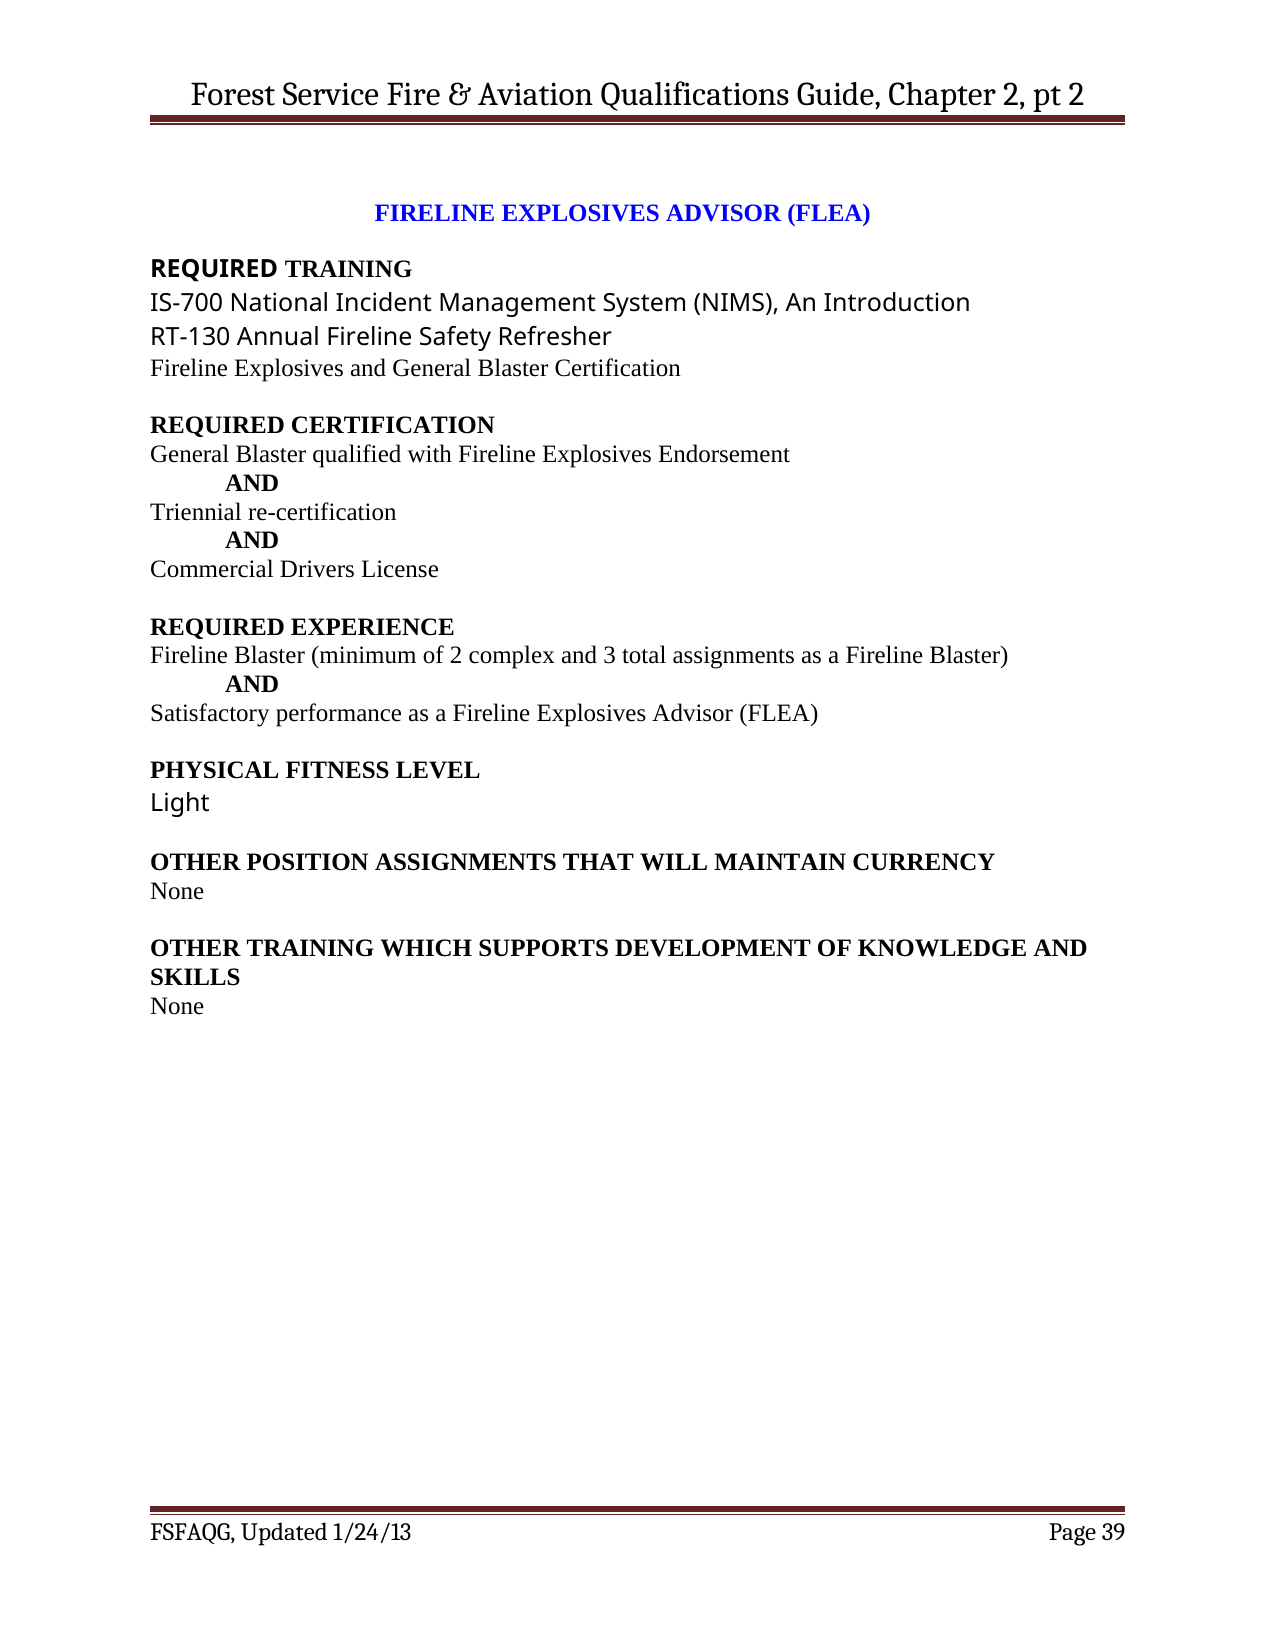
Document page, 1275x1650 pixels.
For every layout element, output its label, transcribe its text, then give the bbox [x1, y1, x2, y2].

table_cell REQUIRED TRAINING IS-700 National Incident Management System (NIMS), An Introduction RT-130 Annual Fireline Safety Refresher Fireline Explosives and General Blaster Certification [139, 251, 1106, 411]
table_cell REQUIRED EXPERIENCE Fireline Blaster (minimum of 2 complex and 3 total assignments as a Fireline Blaster) AND Satisfactory performance as a Fireline Explosives Advisor (FLEA) [139, 612, 1106, 756]
table_cell REQUIRED CERTIFICATION General Blaster qualified with Fireline Explosives Endorsement AND Triennial re-certification AND Commercial Drivers License [139, 411, 1106, 612]
table_cell OTHER TRAINING WHICH SUPPORTS DEVELOPMENT OF KNOWLEDGE AND SKILLS None [139, 934, 1106, 1048]
table_cell PHYSICAL FITNESS LEVEL Light [139, 756, 1106, 847]
table_cell OTHER POSITION ASSIGNMENTS THAT WILL MAINTAIN CURRENCY None [139, 847, 1106, 933]
table_header FIRELINE EXPLOSIVES ADVISOR (FLEA) [139, 174, 1106, 251]
